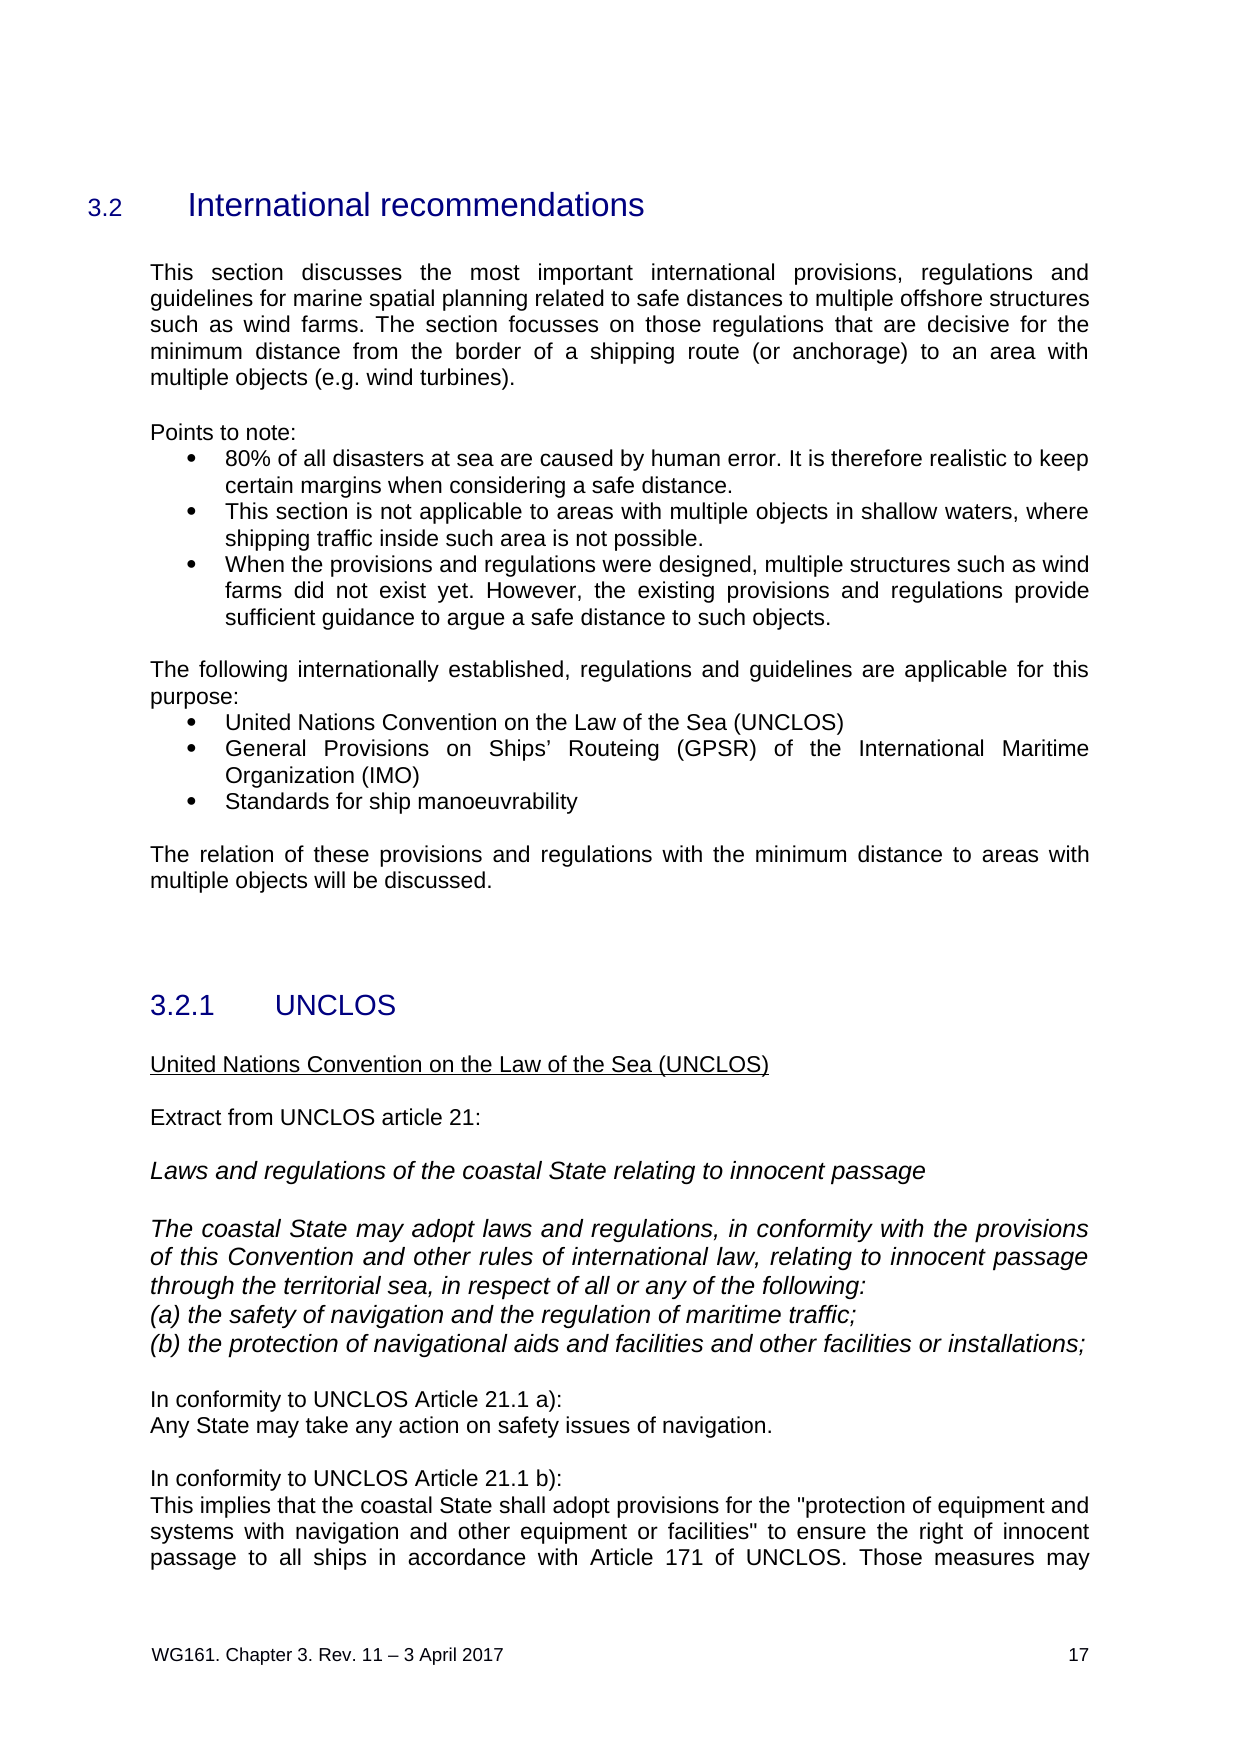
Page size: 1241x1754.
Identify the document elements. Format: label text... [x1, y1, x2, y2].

list 80% of all disasters at sea are caused by human error. It is therefore realistic to keep certain margins when considering a safe distance. [187, 445, 1090, 498]
list United Nations Convention on the Law of the Sea (UNCLOS) [187, 709, 1090, 735]
text United Nations Convention on the Law of the Sea (UNCLOS) [150, 1051, 1090, 1077]
list International recommendations [87, 185, 1090, 223]
list Standards for ship manoeuvrability [187, 788, 1090, 814]
text Extract from UNCLOS article 21: [150, 1103, 1090, 1130]
list When the provisions and regulations were designed, multiple structures such as wind farms did not exist yet. However, the existing provisions and regulations provide sufficient guidance to argue a safe distance to such objects. [187, 551, 1090, 630]
text The following internationally established, regulations and guidelines are applicable for this purpose: [150, 656, 1090, 709]
text The coastal State may adopt laws and regulations, in conformity with the provisions of this Convention and other rules of international law, relating to innocent passage through the territorial sea, in respect of all or any of the following: [150, 1214, 1090, 1300]
text Any State may take any action on safety issues of navigation. [150, 1412, 1090, 1439]
text The relation of these provisions and regulations with the minimum distance to areas with multiple objects will be discussed. [150, 841, 1090, 893]
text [150, 1492, 1090, 1571]
list This section is not applicable to areas with multiple objects in shallow waters, where shipping traffic inside such area is not possible. [187, 498, 1090, 551]
list UNCLOS [150, 988, 1090, 1022]
text This section discusses the most important international provisions, regulations and guidelines for marine spatial planning related to safe distances to multiple offshore structures such as wind farms. The section focusses on those regulations that are decisive for the minimum distance from the border of a shipping route (or anchorage) to an area with multiple objects (e.g. wind turbines). [150, 258, 1090, 390]
text Laws and regulations of the coastal State relating to innocent passage [150, 1156, 1090, 1185]
text In conformity to UNCLOS Article 21.1 b): [150, 1465, 1090, 1492]
text (b) the protection of navigational aids and facilities and other facilities or installations; [150, 1329, 1090, 1357]
text Points to note: [150, 419, 1090, 445]
text In conformity to UNCLOS Article 21.1 a): [150, 1386, 1090, 1412]
text (a) the safety of navigation and the regulation of maritime traffic; [150, 1300, 1090, 1329]
list General Provisions on Ships’ Routeing (GPSR) of the International Maritime Organization (IMO) [187, 735, 1090, 788]
